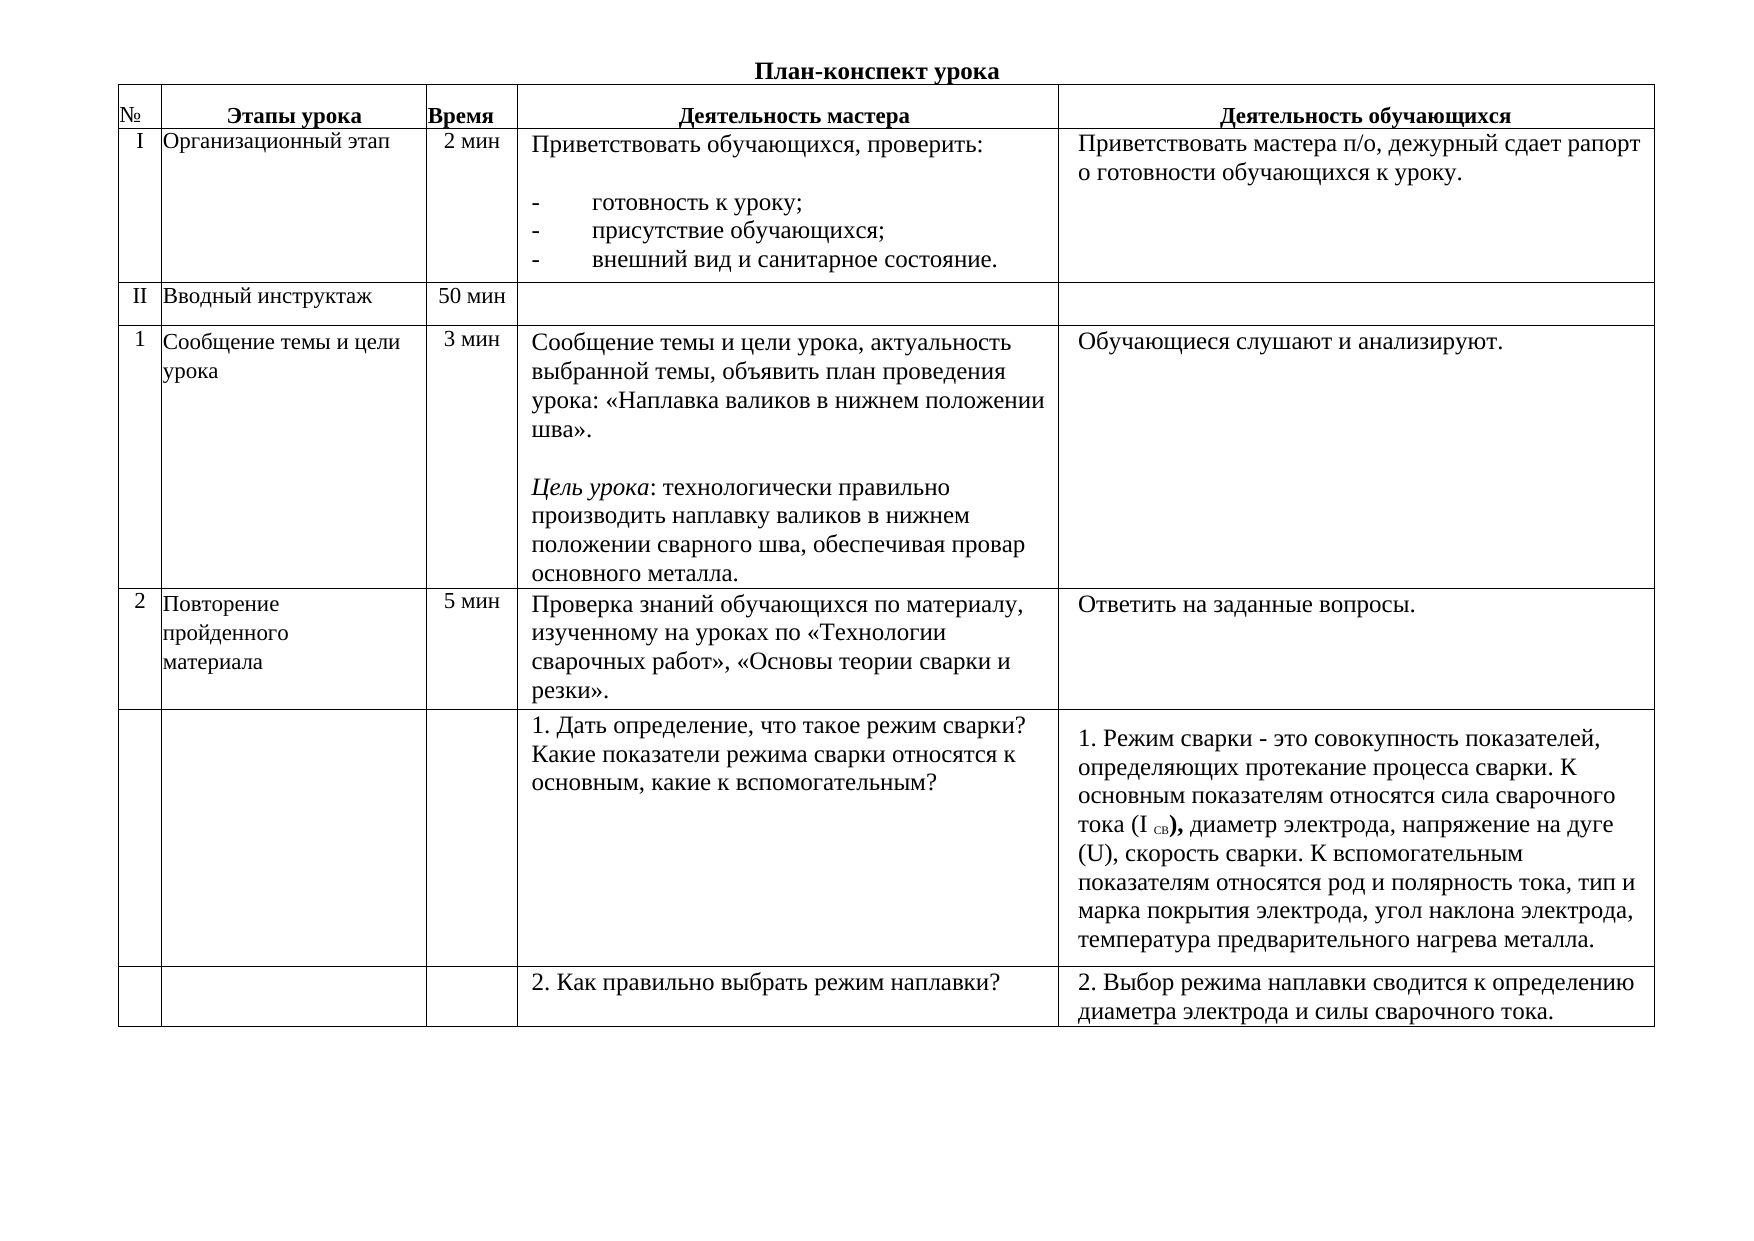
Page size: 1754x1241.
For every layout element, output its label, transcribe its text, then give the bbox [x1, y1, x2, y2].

table_cell [427, 710, 517, 966]
table_cell 3 мин [427, 326, 517, 588]
table_cell Организационный этап [162, 129, 426, 282]
table_cell 1. Дать определение, что такое режим сварки? Какие показатели режима сварки относятся к основным, какие к вспомогательным? [518, 710, 1058, 966]
table_cell 2. Выбор режима наплавки сводится к определению диаметра электрода и силы сварочного тока. [1059, 967, 1654, 1026]
table_cell [162, 710, 426, 966]
table_cell 1 [119, 326, 161, 588]
table_cell 2 [119, 589, 161, 709]
table_header Деятельность мастера [518, 85, 1058, 128]
table_header Этапы урока [162, 85, 426, 128]
table_cell 5 мин [427, 589, 517, 709]
table_cell Обучающиеся слушают и анализируют. [1059, 326, 1654, 588]
table_cell 2 мин [427, 129, 517, 282]
table_cell Приветствовать обучающихся, проверить: готовность к уроку; присутствие обучающихся; внешний вид и санитарное состояние. Выполнить запись в журнале. [518, 129, 1058, 282]
table_cell Ответить на заданные вопросы. [1059, 589, 1654, 709]
table_cell II [119, 283, 161, 325]
table_cell 2. Как правильно выбрать режим наплавки? [518, 967, 1058, 1026]
table_cell [162, 967, 426, 1026]
table_header Время [427, 85, 517, 128]
table_cell Приветствовать мастера п/о, дежурный сдает рапорт о готовности обучающихся к уроку. [1059, 129, 1654, 282]
table_cell 1. Режим сварки - это совокупность показателей, определяющих протекание процесса сварки. К основным показателям относятся сила сварочного тока (I cb), диаметр электрода, напряжение на дуге (U), скорость сварки. К вспомогательным показателям относятся род и полярность тока, тип и марка покрытия электрода, угол наклона электрода, температура предварительного нагрева металла. [1059, 710, 1654, 966]
table_cell Сообщение темы и цели урока [162, 326, 426, 588]
table_cell [427, 967, 517, 1026]
table_cell [119, 967, 161, 1026]
table_cell Сообщение темы и цели урока, актуальность выбранной темы, объявить план проведения урока: «Наплавка валиков в нижнем положении шва». Цель урока: технологически правильно производить наплавку валиков в нижнем положении сварного шва, обеспечивая провар основного металла. [518, 326, 1058, 588]
table_cell 50 мин [427, 283, 517, 325]
table_cell Повторение пройденного материала [162, 589, 426, 709]
table_cell I [119, 129, 161, 282]
table_header Деятельность обучающихся [1059, 85, 1654, 128]
text План-конспект урока [118, 59, 1636, 84]
table_cell [518, 283, 1058, 325]
table_cell Вводный инструктаж [162, 283, 426, 325]
table_cell [119, 710, 161, 966]
table_cell Проверка знаний обучающихся по материалу, изученному на уроках по «Технологии сварочных работ», «Основы теории сварки и резки». [518, 589, 1058, 709]
table_cell [1059, 283, 1654, 325]
table_header № [119, 85, 161, 128]
